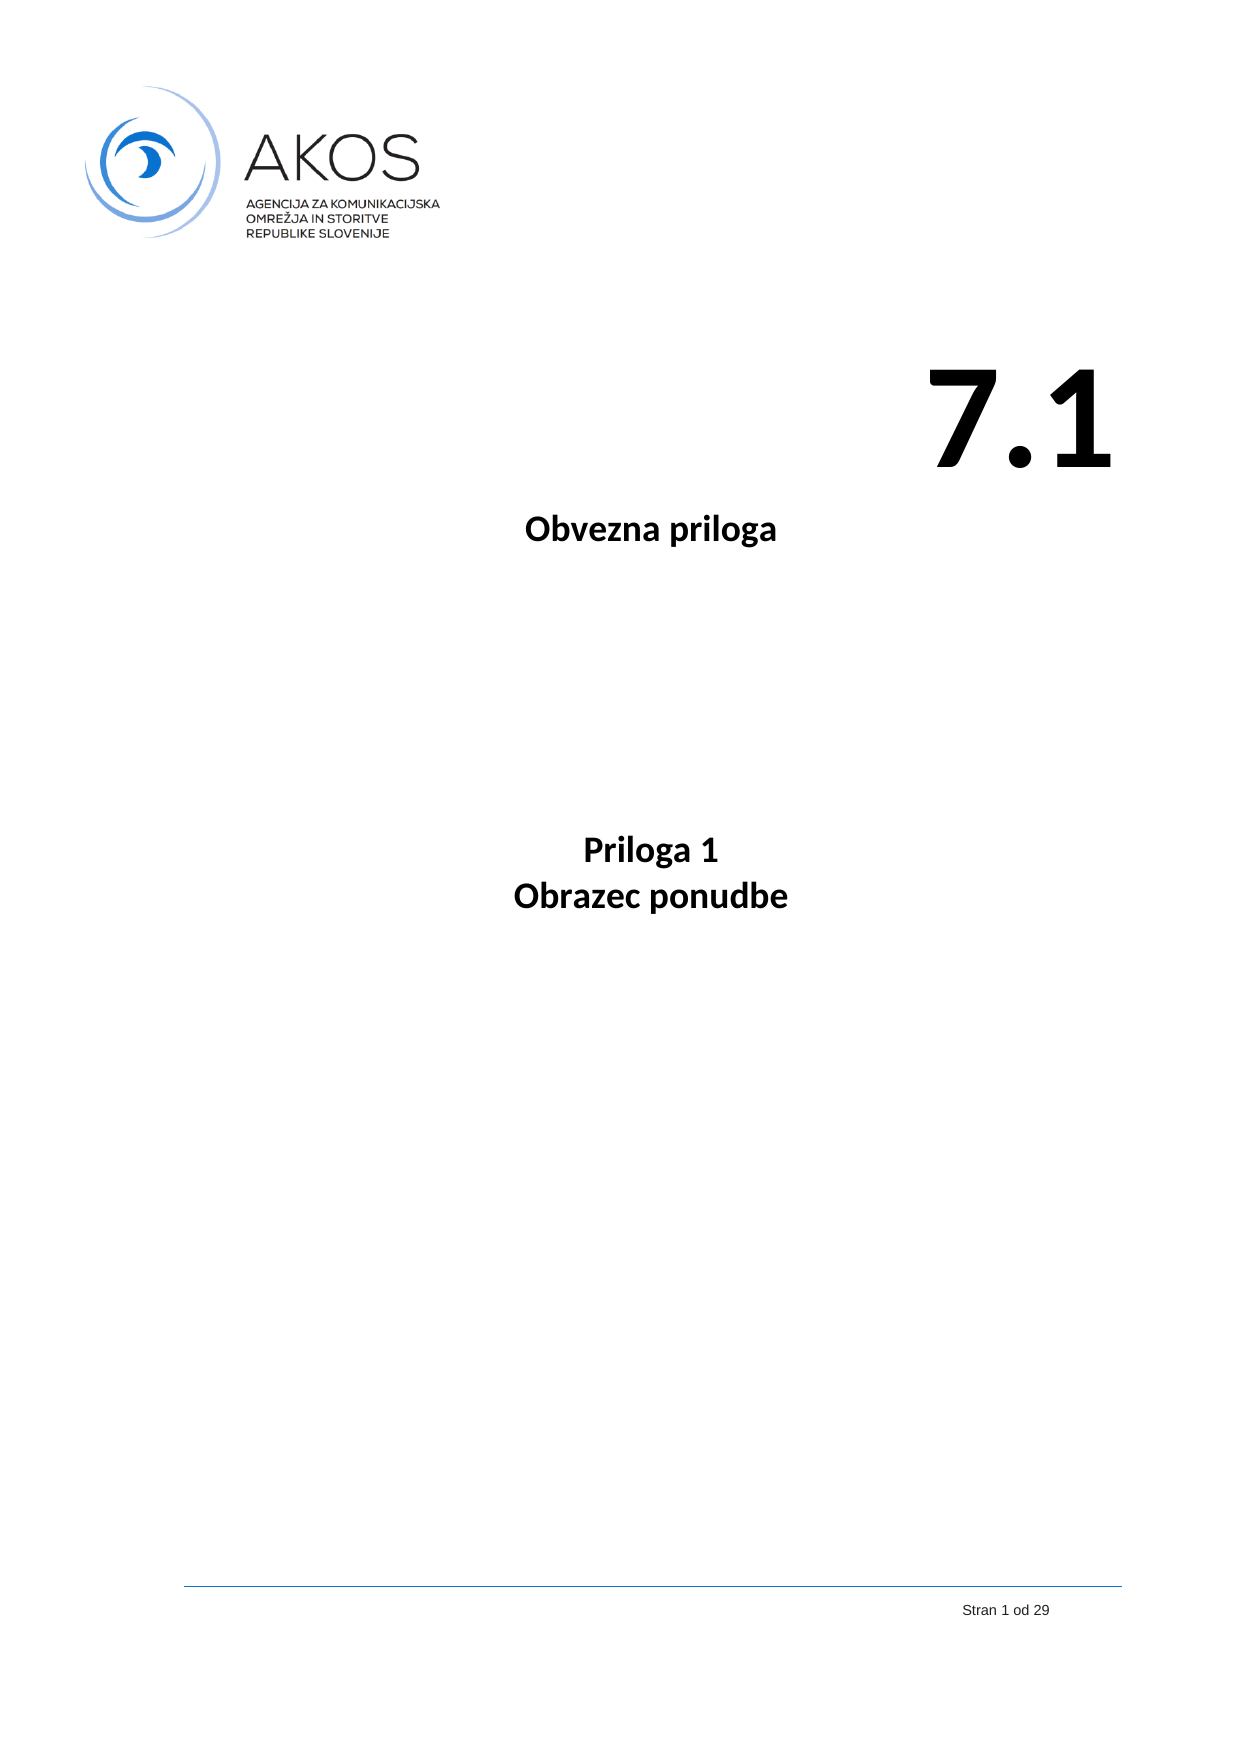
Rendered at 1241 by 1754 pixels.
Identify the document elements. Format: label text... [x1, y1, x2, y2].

picture [82, 81, 443, 242]
text Priloga 1 [186, 826, 1116, 872]
text Obvezna priloga [186, 505, 1116, 551]
text Obrazec ponudbe [186, 872, 1116, 917]
text 7.1 [186, 322, 1116, 505]
